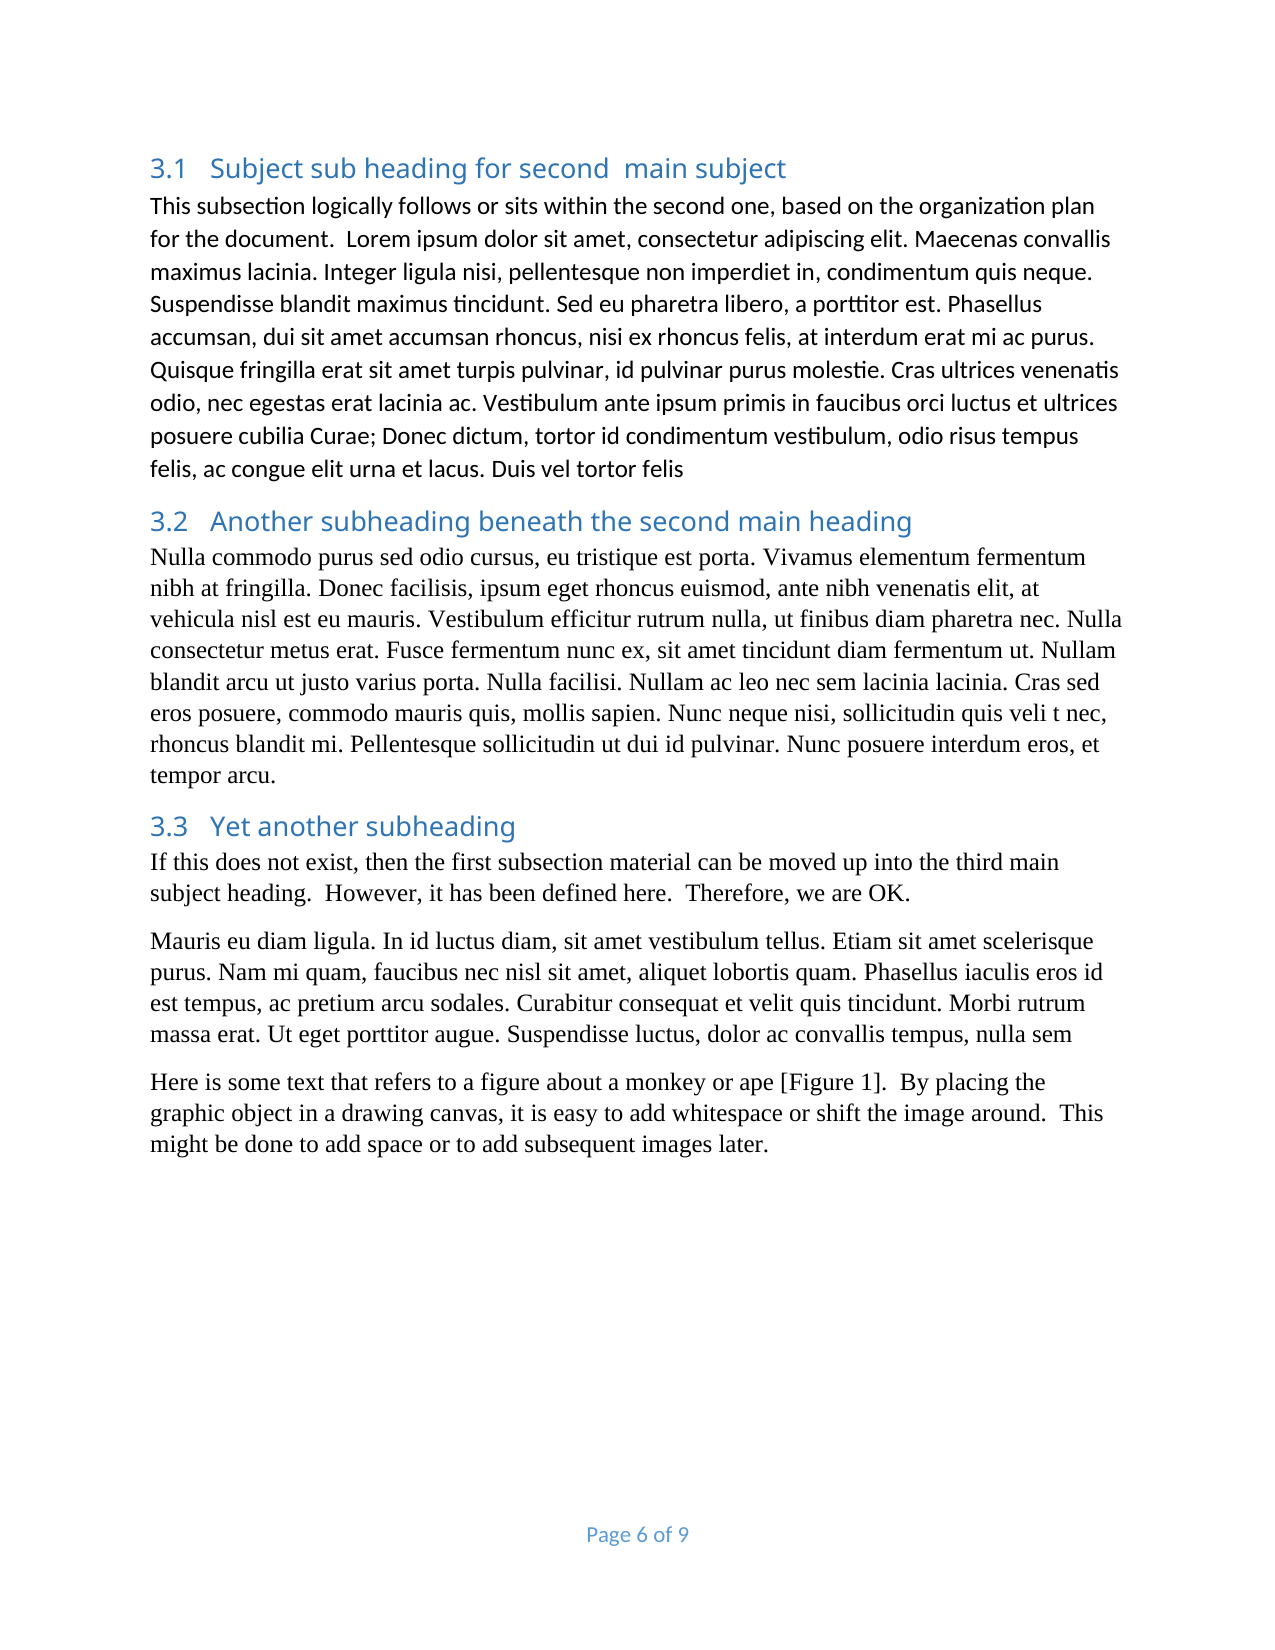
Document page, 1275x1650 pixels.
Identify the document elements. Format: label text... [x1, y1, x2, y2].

text If this does not exist, then the first subsection material can be moved up into the third main subject heading. However, it has been defined here. Therefore, we are OK. [150, 847, 1125, 907]
subtitle Another subheading beneath the second main heading [150, 503, 1125, 539]
text Here is some text that refers to a figure about a monkey or ape [Figure 1]. By placing the graphic object in a drawing canvas, it is easy to add whitespace or shift the image around. This might be done to add space or to add subsequent images later. [150, 1067, 1125, 1158]
text Mauris eu diam ligula. In id luctus diam, sit amet vestibulum tellus. Etiam sit amet scelerisque purus. Nam mi quam, faucibus nec nisl sit amet, aliquet lobortis quam. Phasellus iaculis eros id est tempus, ac pretium arcu sodales. Curabitur consequat et velit quis tincidunt. Morbi rutrum massa erat. Ut eget porttitor augue. Suspendisse luctus, dolor ac convallis tempus, nulla sem [150, 926, 1125, 1048]
text Nulla commodo purus sed odio cursus, eu tristique est porta. Vivamus elementum fermentum nibh at fringilla. Donec facilisis, ipsum eget rhoncus euismod, ante nibh venenatis elit, at vehicula nisl est eu mauris. Vestibulum efficitur rutrum nulla, ut finibus diam pharetra nec. Nulla consectetur metus erat. Fusce fermentum nunc ex, sit amet tincidunt diam fermentum ut. Nullam blandit arcu ut justo varius porta. Nulla facilisi. Nullam ac leo nec sem lacinia lacinia. Cras sed eros posuere, commodo mauris quis, mollis sapien. Nunc neque nisi, sollicitudin quis veli t nec, rhoncus blandit mi. Pellentesque sollicitudin ut dui id pulvinar. Nunc posuere interdum eros, et tempor arcu. [150, 542, 1125, 788]
subtitle Subject sub heading for second main subject [150, 150, 1125, 187]
text This subsection logically follows or sits within the second one, based on the organization plan for the document. Lorem ipsum dolor sit amet, consectetur adipiscing elit. Maecenas convallis maximus lacinia. Integer ligula nisi, pellentesque non imperdiet in, condimentum quis neque. Suspendisse blandit maximus tincidunt. Sed eu pharetra libero, a porttitor est. Phasellus accumsan, dui sit amet accumsan rhoncus, nisi ex rhoncus felis, at interdum erat mi ac purus. Quisque fringilla erat sit amet turpis pulvinar, id pulvinar purus molestie. Cras ultrices venenatis odio, nec egestas erat lacinia ac. Vestibulum ante ipsum primis in faucibus orci luctus et ultrices posuere cubilia Curae; Donec dictum, tortor id condimentum vestibulum, odio risus tempus felis, ac congue elit urna et lacus. Duis vel tortor felis [150, 190, 1125, 484]
subtitle Yet another subheading [150, 807, 1125, 844]
